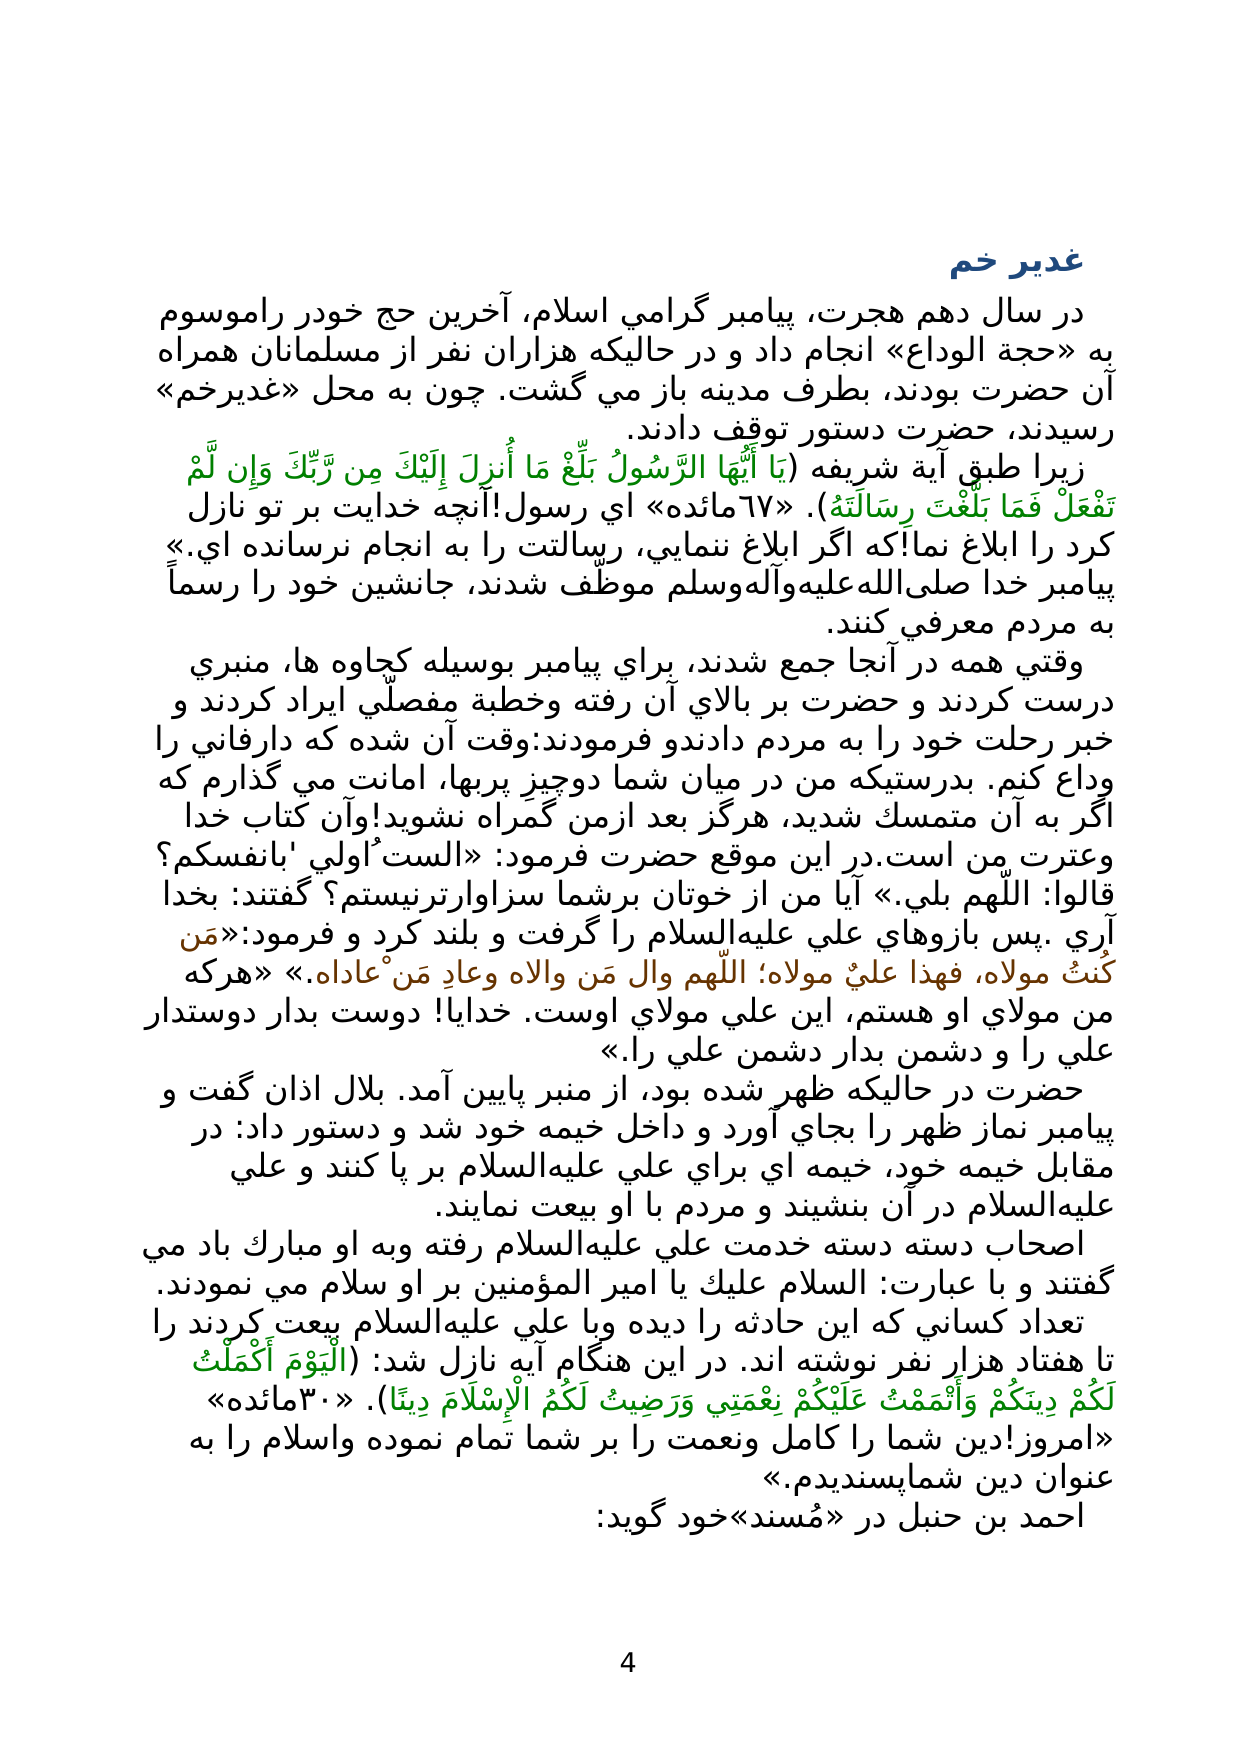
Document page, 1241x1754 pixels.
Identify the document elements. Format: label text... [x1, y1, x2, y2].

subtitle غدير خم [141, 241, 1116, 279]
text در سال دهم هجرت، پيامبر گرامي اسلام، آخرين حج خودر راموسوم به «حجة الوداع» انجام داد و در حاليكه هزاران نفر از مسلمانان همراه آن حضرت بودند، بطرف مدينه باز مي گشت. چون به محل «غديرخم» رسيدند، حضرت دستور توقف دادند. [141, 292, 1116, 447]
text اصحاب دسته دسته خدمت علي عليه‌السلام رفته وبه او مبارك باد مي گفتند و با عبارت: السلام عليك يا امير المؤمنين بر او سلام مي نمودند. [141, 1224, 1116, 1302]
text زيرا طبق آية شريفه (يَا أَيُّهَا الرَّسُولُ بَلِّغْ مَا أُنزِلَ إِلَيْكَ مِن رَّبِّكَ وَإِن لَّمْ تَفْعَلْ فَمَا بَلَّغْتَ رِسَالَتَهُ). «٦٧مائده» اي رسول!آنچه خدايت بر تو نازل كرد را ابلاغ نما!كه اگر ابلاغ ننمايي، رسالتت را به انجام نرسانده اي.» پيامبر خدا صلى‌الله‌عليه‌وآله‌وسلم موظّف شدند، جانشين خود را رسماً به مردم معرفي كنند. [141, 447, 1116, 642]
text احمد بن حنبل در «مُسند»خود گويد: [141, 1496, 1116, 1535]
text حضرت در حاليكه ظهر شده بود، از منبر پايين آمد. بلال اذان گفت و پيامبر نماز ظهر را بجاي آورد و داخل خيمه خود شد و دستور داد: در مقابل خيمه خود، خيمه اي براي علي عليه‌السلام بر پا كنند و علي عليه‌السلام در آن بنشيند و مردم با او بيعت نمايند. [141, 1069, 1116, 1224]
text تعداد كساني كه اين حادثه را ديده وبا علي عليه‌السلام بيعت كردند را تا هفتاد هزار نفر نوشته اند. در اين هنگام آيه نازل شد: (الْيَوْمَ أَكْمَلْتُ لَكُمْ دِينَكُمْ وَأَتْمَمْتُ عَلَيْكُمْ نِعْمَتِي وَرَضِيتُ لَكُمُ الْإِسْلَامَ دِينًا). «٣٠مائده» «امروز!دين شما را كامل ونعمت را بر شما تمام نموده واسلام را به عنوان دين شماپسنديدم.» [141, 1302, 1116, 1496]
text وقتي همه در آنجا جمع شدند، براي پيامبر بوسيله كجاوه ها، منبري درست كردند و حضرت بر بالاي آن رفته وخطبة مفصلّي ايراد كردند و خبر رحلت خود را به مردم دادندو فرمودند:وقت آن شده كه دارفاني را وداع كنم. بدرستيكه من در ميان شما دوچيزِ پربها، امانت مي گذارم كه اگر به آن متمسك شديد، هرگز بعد ازمن گمراه نشويد!وآن كتاب خدا وعترت من است.در اين موقع حضرت فرمود: «الست ُاولي 'بانفسكم؟قالوا: اللّهم بلي.» آيا من از خوتان برشما سزاوارترنيستم؟ گفتند: بخدا آري .پس بازوهاي علي عليه‌السلام را گرفت و بلند كرد و فرمود:«مَن كُنتُ مولاه، فهذا عليٌ مولاه؛ اللّهم وال مَن والاه وعادِ مَن ْعاداه.» «هركه من مولاي او هستم، اين علي مولاي اوست. خدايا! دوست بدار دوستدار علي را و دشمن بدار دشمن علي را.» [141, 642, 1116, 1069]
